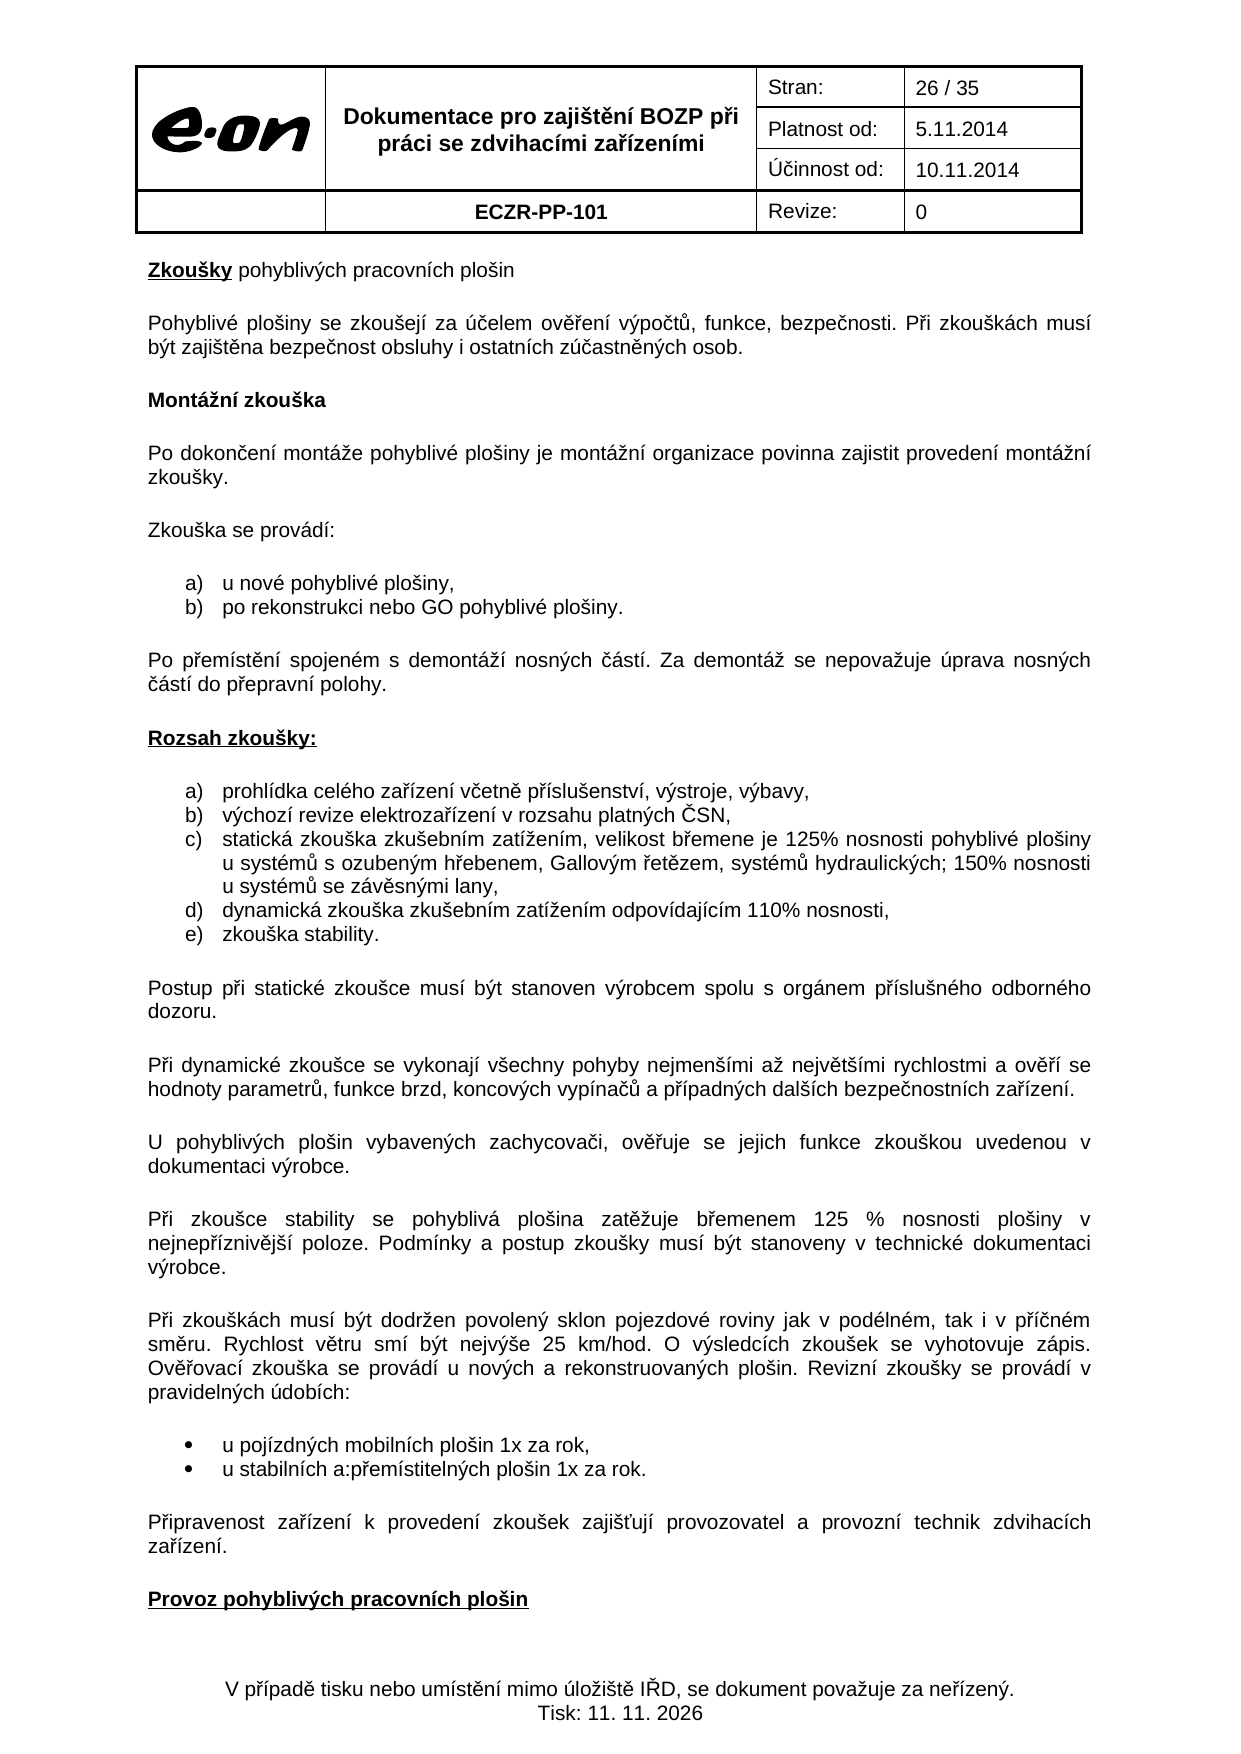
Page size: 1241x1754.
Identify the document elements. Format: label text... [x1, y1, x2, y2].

list u pojízdných mobilních plošin 1x za rok, [185, 1433, 1092, 1457]
text Pohyblivé plošiny se zkoušejí za účelem ověření výpočtů, funkce, bezpečnosti. Při zkouškách musí být zajištěna bezpečnost obsluhy i ostatních zúčastněných osob. [148, 311, 1092, 359]
text Při zkoušce stability se pohyblivá plošina zatěžuje břemenem 125 % nosnosti plošiny v nejnepříznivější poloze. Podmínky a postup zkoušky musí být stanoveny v technické dokumentaci výrobce. [148, 1207, 1092, 1278]
list výchozí revize elektrozařízení v rozsahu platných ČSN, [185, 802, 1092, 826]
text Po přemístění spojeném s demontáží nosných částí. Za demontáž se nepovažuje úprava nosných částí do přepravní polohy. [148, 648, 1092, 696]
text Zkouška se provádí: [148, 518, 1092, 542]
text Při dynamické zkoušce se vykonají všechny pohyby nejmenšími až největšími rychlostmi a ověří se hodnoty parametrů, funkce brzd, koncových vypínačů a případných dalších bezpečnostních zařízení. [148, 1052, 1092, 1100]
text Rozsah zkoušky: [148, 725, 1092, 749]
text Postup při statické zkoušce musí být stanoven výrobcem spolu s orgánem příslušného odborného dozoru. [148, 975, 1092, 1023]
list zkouška stability. [185, 922, 1092, 946]
list po rekonstrukci nebo GO pohyblivé plošiny. [185, 595, 1092, 619]
text Připravenost zařízení k provedení zkoušek zajišťují provozovatel a provozní technik zdvihacích zařízení. [148, 1510, 1092, 1558]
list statická zkouška zkušebním zatížením, velikost břemene je 125% nosnosti pohyblivé plošiny u systémů s ozubeným hřebenem, Gallovým řetězem, systémů hydraulických; 150% nosnosti u systémů se závěsnými lany, [185, 826, 1092, 898]
text Provoz pohyblivých pracovních plošin [148, 1587, 1092, 1611]
text Zkoušky pohyblivých pracovních plošin [148, 258, 1092, 282]
text Při zkouškách musí být dodržen povolený sklon pojezdové roviny jak v podélném, tak i v příčném směru. Rychlost větru smí být nejvýše 25 km/hod. O výsledcích zkoušek se vyhotovuje zápis. Ověřovací zkouška se provádí u nových a rekonstruovaných plošin. Revizní zkoušky se provádí v pravidelných údobích: [148, 1308, 1092, 1403]
list u stabilních a:přemístitelných plošin 1x za rok. [185, 1457, 1092, 1481]
list dynamická zkouška zkušebním zatížením odpovídajícím 110% nosnosti, [185, 898, 1092, 922]
list u nové pohyblivé plošiny, [185, 571, 1092, 595]
list prohlídka celého zařízení včetně příslušenství, výstroje, výbavy, [185, 778, 1092, 802]
text Po dokončení montáže pohyblivé plošiny je montážní organizace povinna zajistit provedení montážní zkoušky. [148, 441, 1092, 489]
text Montážní zkouška [148, 388, 1092, 412]
text U pohyblivých plošin vybavených zachycovači, ověřuje se jejich funkce zkouškou uvedenou v dokumentaci výrobce. [148, 1129, 1092, 1177]
